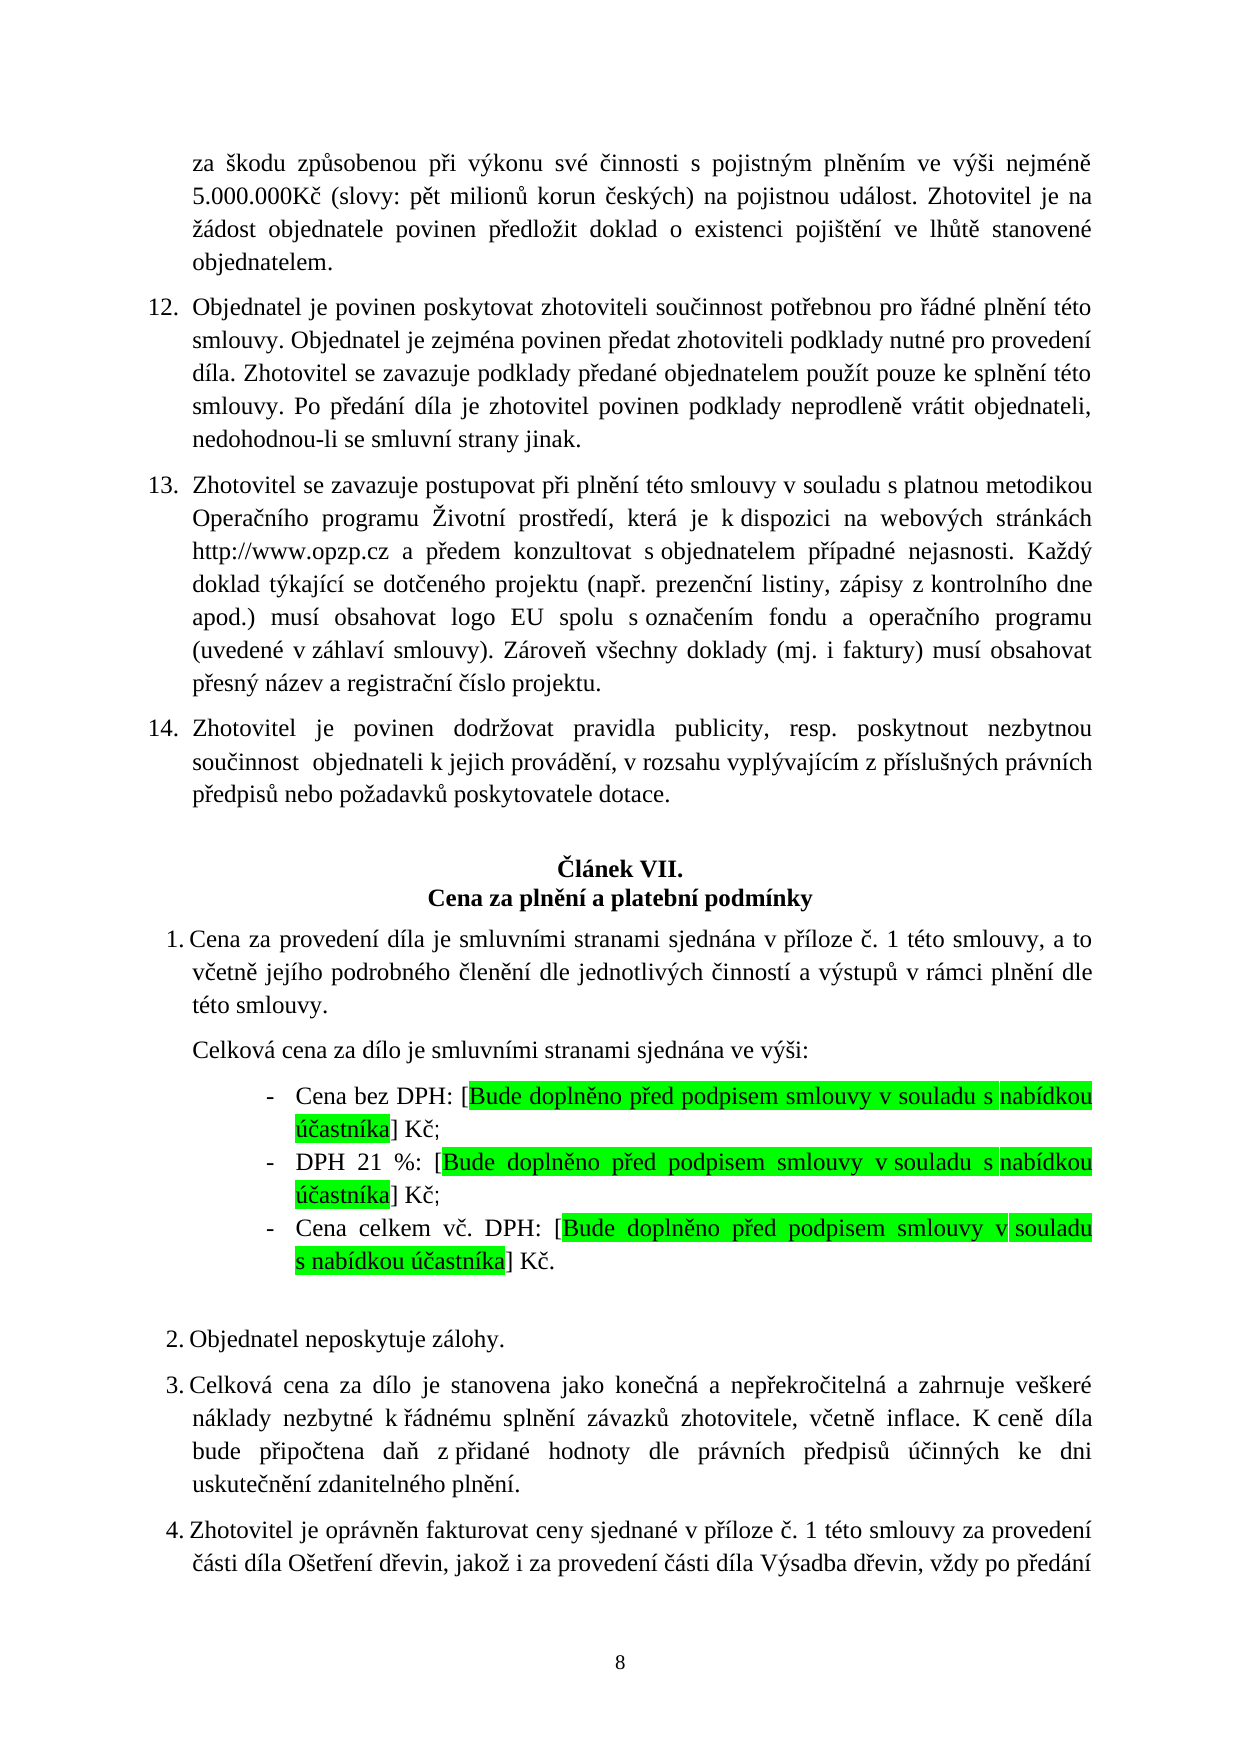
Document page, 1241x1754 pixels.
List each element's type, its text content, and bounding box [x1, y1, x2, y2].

text Celková cena za dílo je smluvními stranami sjednána ve výši: [192, 1035, 1092, 1064]
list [148, 148, 1092, 276]
list Objednatel je povinen poskytovat zhotoviteli součinnost potřebnou pro řádné plnění této smlouvy. Objednatel je zejména povinen předat zhotoviteli podklady nutné pro provedení díla. Zhotovitel se zavazuje podklady předané objednatelem použít pouze ke splnění této smlouvy. Po předání díla je zhotovitel povinen podklady neprodleně vrátit objednateli, nedohodnou-li se smluvní strany jinak. [148, 292, 1092, 453]
list Objednatel neposkytuje zálohy. [166, 1324, 1092, 1353]
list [166, 1515, 1092, 1576]
list Zhotovitel je povinen dodržovat pravidla publicity, resp. poskytnout nezbytnou součinnost objednateli k jejich provádění, v rozsahu vyplývajícím z příslušných právních předpisů nebo požadavků poskytovatele dotace. [148, 713, 1092, 808]
text Článek VII. Cena za plnění a platební podmínky [148, 854, 1092, 911]
list Cena celkem vč. DPH: [Bude doplněno před podpisem smlouvy v souladu s nabídkou účastníka] Kč. [266, 1213, 1092, 1275]
list Zhotovitel se zavazuje postupovat při plnění této smlouvy v souladu s platnou metodikou Operačního programu Životní prostředí, která je k dispozici na webových stránkách http://www.opzp.cz a předem konzultovat s objednatelem případné nejasnosti. Každý doklad týkající se dotčeného projektu (např. prezenční listiny, zápisy z kontrolního dne apod.) musí obsahovat logo EU spolu s označením fondu a operačního programu (uvedené v záhlaví smlouvy). Zároveň všechny doklady (mj. i faktury) musí obsahovat přesný název a registrační číslo projektu. [148, 470, 1092, 697]
list Celková cena za dílo je stanovena jako konečná a nepřekročitelná a zahrnuje veškeré náklady nezbytné k řádnému splnění závazků zhotovitele, včetně inflace. K ceně díla bude připočtena daň z přidané hodnoty dle právních předpisů účinných ke dni uskutečnění zdanitelného plnění. [166, 1370, 1092, 1498]
list Cena za provedení díla je smluvními stranami sjednána v příloze č. 1 této smlouvy, a to včetně jejího podrobného členění dle jednotlivých činností a výstupů v rámci plnění dle této smlouvy. [166, 924, 1092, 1019]
list Cena bez DPH: [Bude doplněno před podpisem smlouvy v souladu s nabídkou účastníka] Kč; [266, 1081, 1092, 1143]
list DPH 21 %: [Bude doplněno před podpisem smlouvy v souladu s nabídkou účastníka] Kč; [266, 1147, 1092, 1209]
